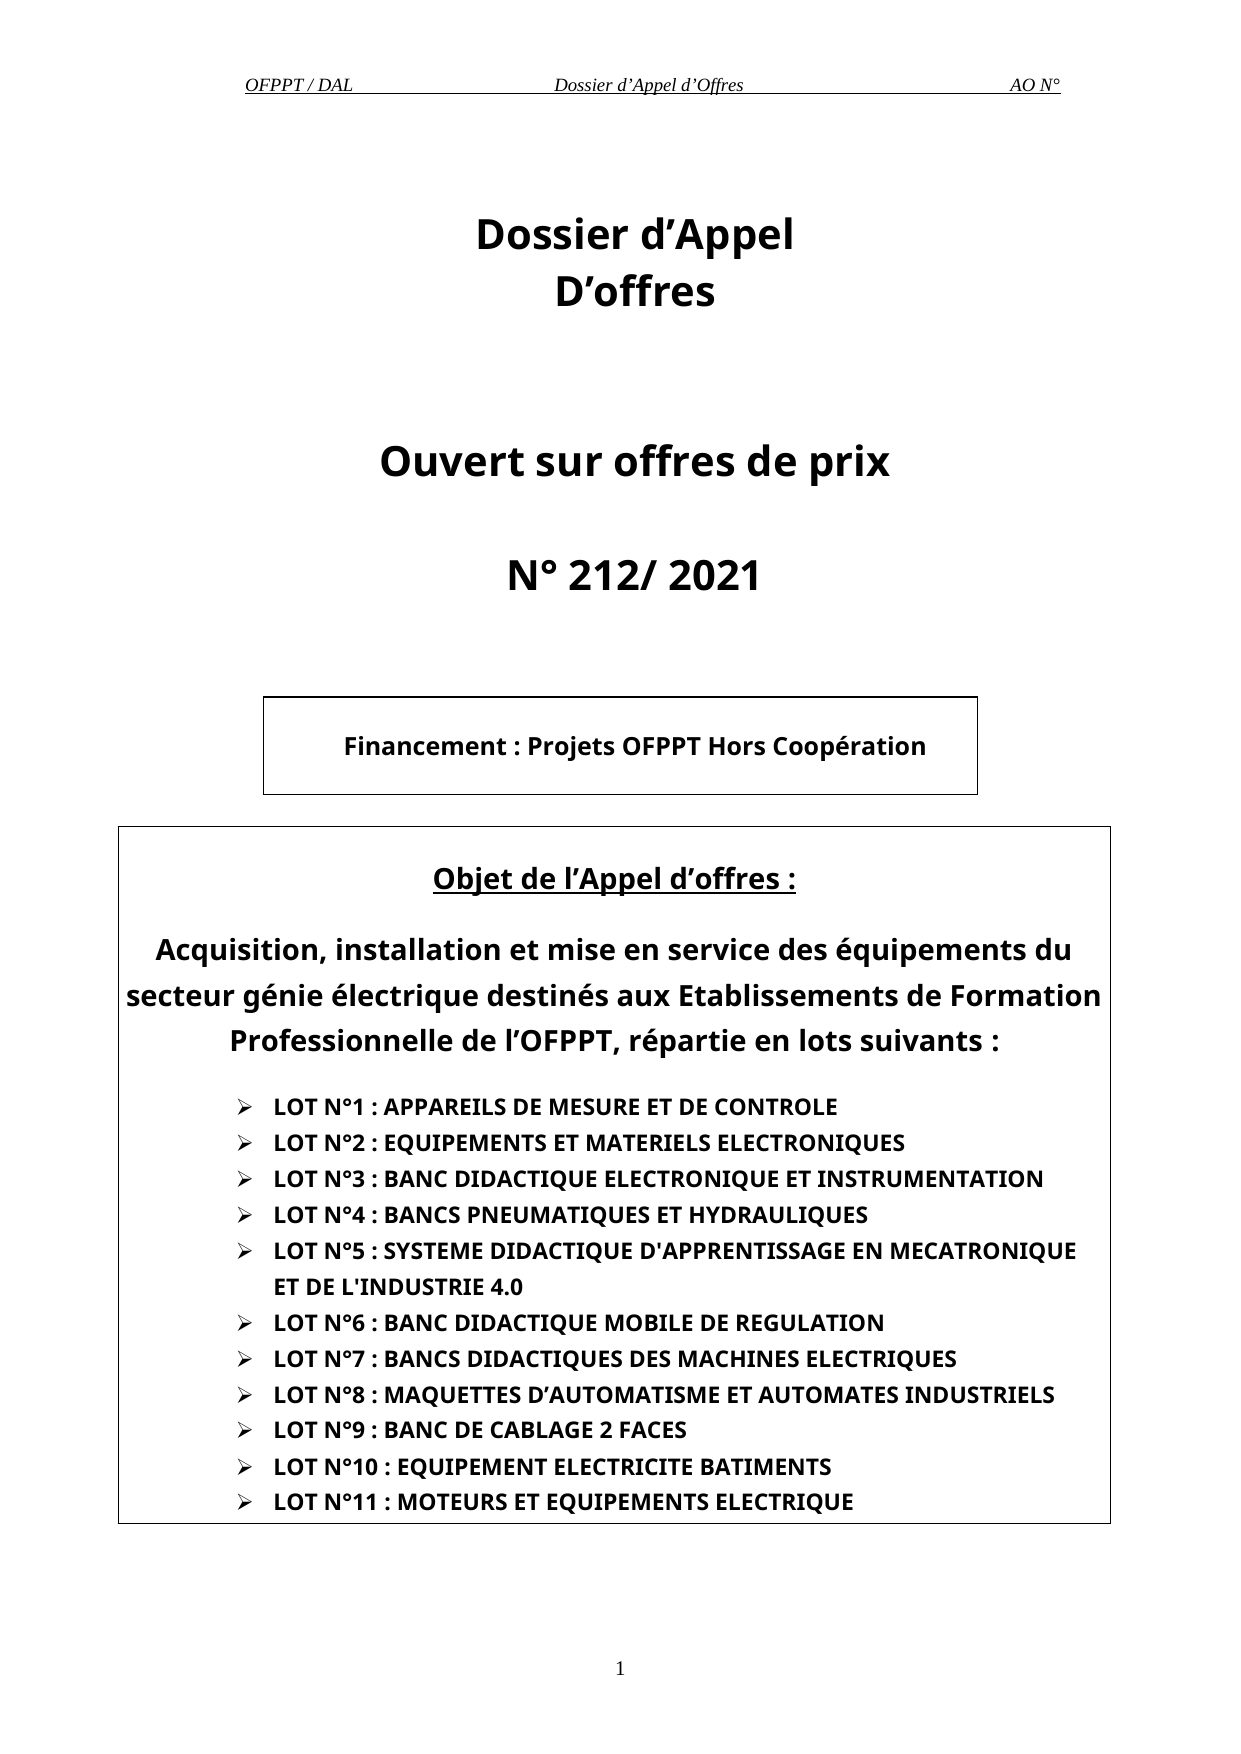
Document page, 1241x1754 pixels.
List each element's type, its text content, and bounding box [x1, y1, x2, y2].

text N° 212/ 2021 [148, 546, 1122, 603]
text Ouvert sur offres de prix [148, 432, 1122, 489]
table_header Financement : Projets OFPPT Hors Coopération [264, 698, 977, 794]
table_header Objet de l’Appel d’offres : Acquisition, installation et mise en service des équipements du secteur génie électrique destinés aux Etablissements de Formation Professionnelle de l’OFPPT, répartie en lots suivants : LOT N°1 : APPAREILS DE MESURE ET DE CONTROLE LOT N°2 : EQUIPEMENTS ET MATERIELS ELECTRONIQUES LOT N°3 : BANC DIDACTIQUE ELECTRONIQUE ET INSTRUMENTATION LOT N°4 : BANCS PNEUMATIQUES ET HYDRAULIQUES LOT N°5 : SYSTEME DIDACTIQUE D'APPRENTISSAGE EN MECATRONIQUE ET DE L'INDUSTRIE 4.0 LOT N°6 : BANC DIDACTIQUE MOBILE DE REGULATION LOT N°7 : BANCS DIDACTIQUES DES MACHINES ELECTRIQUES LOT N°8 : MAQUETTES D’AUTOMATISME ET AUTOMATES INDUSTRIELS LOT N°9 : BANC DE CABLAGE 2 FACES LOT N°10 : EQUIPEMENT ELECTRICITE BATIMENTS LOT N°11 : MOTEURS ET EQUIPEMENTS ELECTRIQUE [119, 827, 1110, 1523]
subtitle Dossier d’Appel [148, 205, 1122, 262]
subtitle D’offres [148, 262, 1122, 319]
